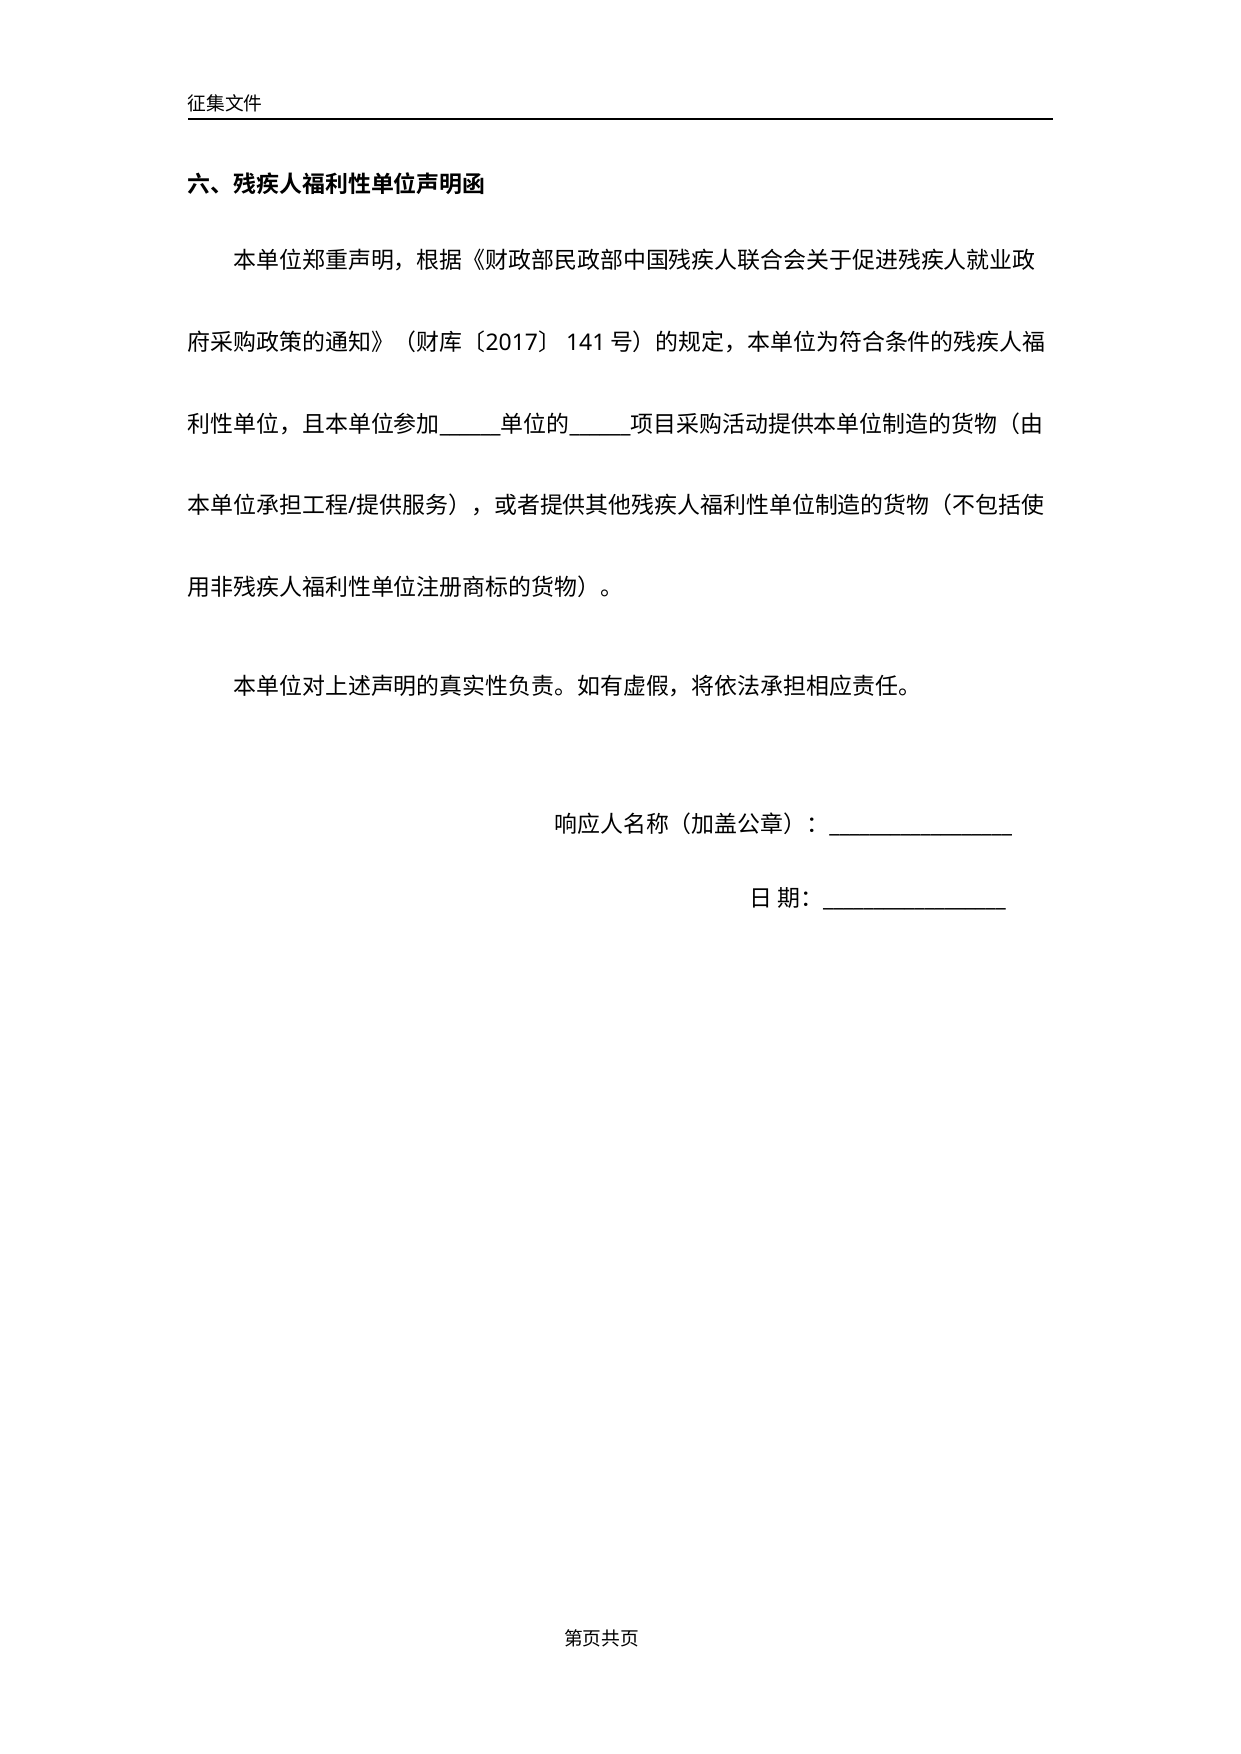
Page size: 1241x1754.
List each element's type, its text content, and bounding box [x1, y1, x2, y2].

text 日 期：__________________ [187, 864, 1053, 929]
list 残疾人福利性单位声明函 [187, 159, 1053, 201]
text 本单位郑重声明，根据《财政部民政部中国残疾人联合会关于促进残疾人就业政府采购政策的通知》（财库〔2017〕 141号）的规定，本单位为符合条件的残疾人福利性单位，且本单位参加______单位的______项目采购活动提供本单位制造的货物（由本单位承担工程/提供服务），或者提供其他残疾人福利性单位制造的货物（不包括使用非残疾人福利性单位注册商标的货物）。 [187, 226, 1053, 618]
text 本单位对上述声明的真实性负责。如有虚假，将依法承担相应责任。 [187, 652, 1053, 717]
text 响应人名称（加盖公章）：__________________ [187, 790, 1053, 855]
